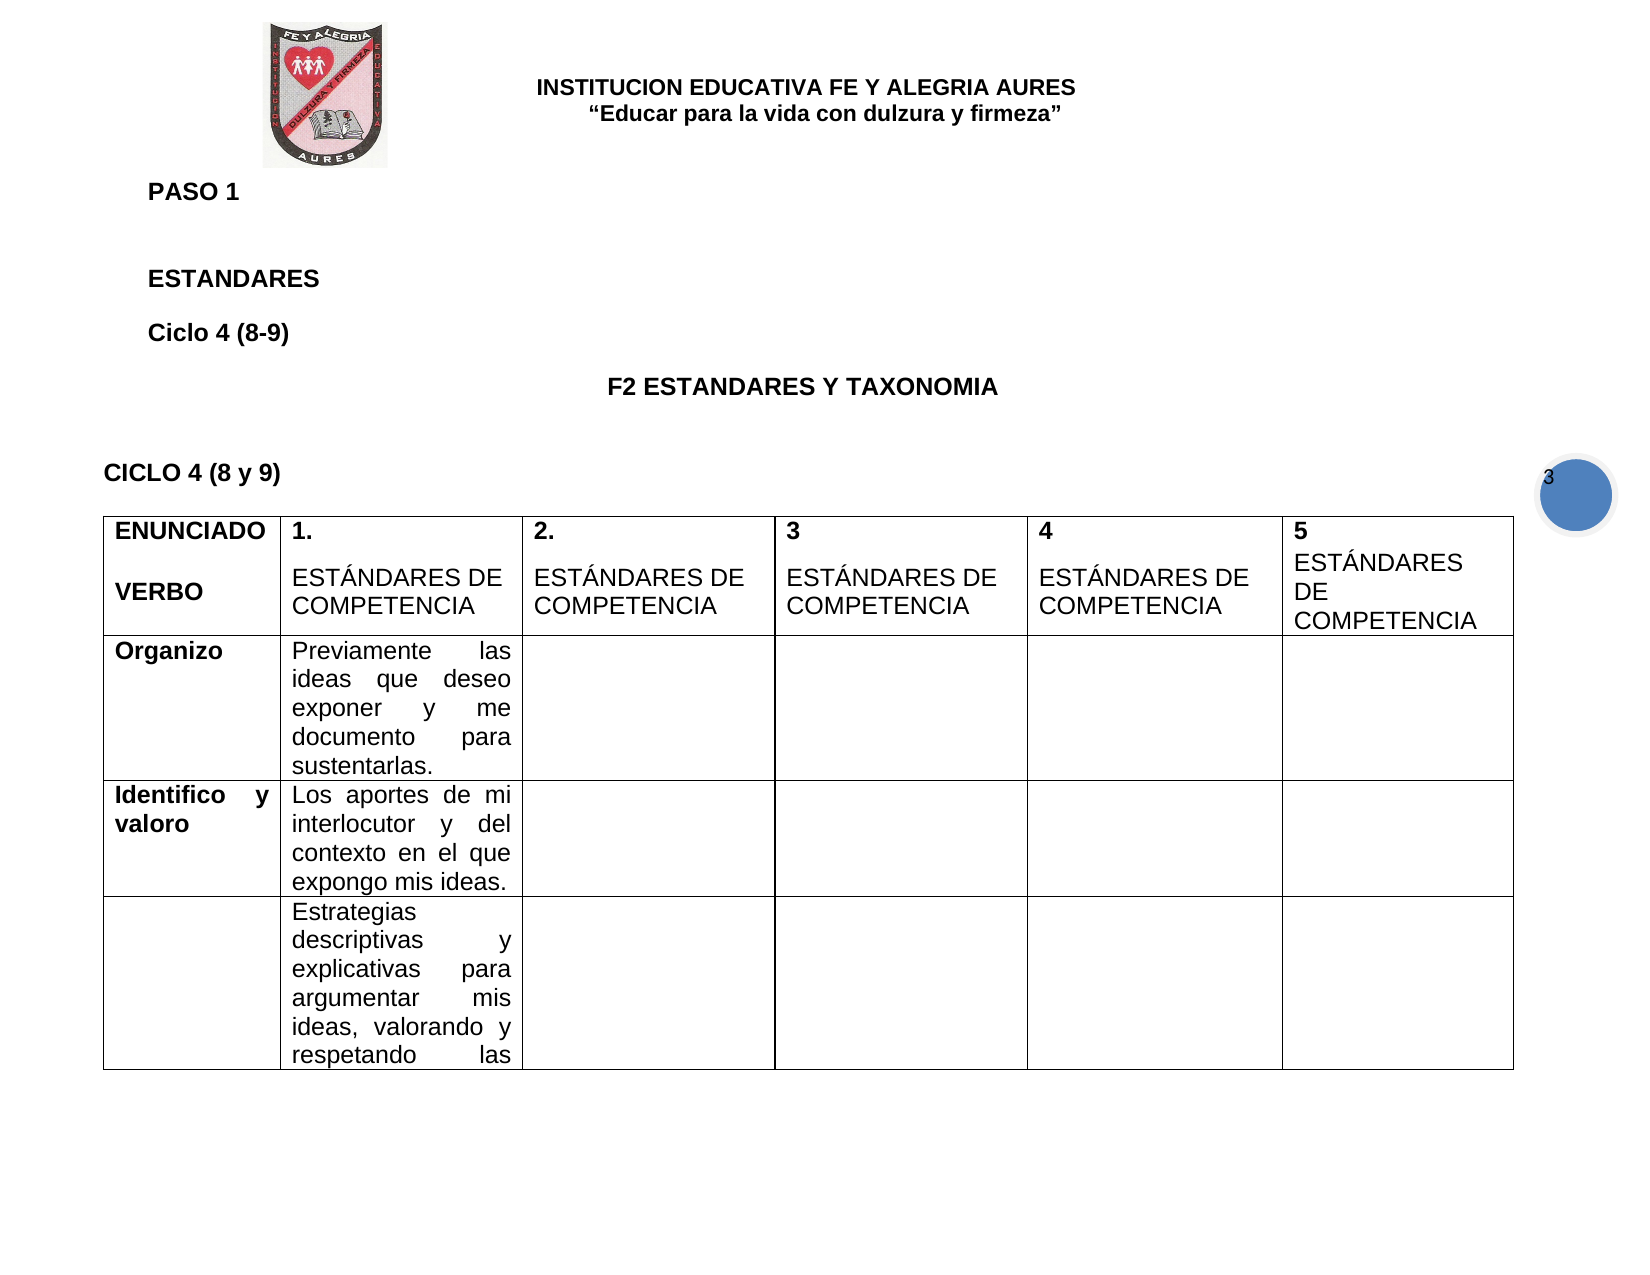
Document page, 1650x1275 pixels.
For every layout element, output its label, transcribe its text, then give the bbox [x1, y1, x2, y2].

table_cell ESTÁNDARES DE COMPETENCIA [523, 549, 774, 635]
text ESTANDARES [148, 264, 1502, 293]
picture [262, 22, 388, 167]
table_cell [1028, 636, 1282, 779]
table_cell [776, 781, 1027, 896]
table_cell [523, 636, 774, 779]
table_header 1. [281, 517, 522, 545]
table_cell Previamente las ideas que deseo exponer y me documento para sustentarlas. [281, 636, 522, 779]
table_cell Estrategias descriptivas y explicativas para argumentar mis ideas, valorando y respetando las normas básicas de la comunicación. [281, 897, 522, 1069]
table_cell ESTÁNDARES DE COMPETENCIA [281, 549, 522, 635]
table_cell [1283, 897, 1513, 1069]
text Ciclo 4 (8-9) [148, 318, 1502, 347]
table_cell [523, 897, 774, 1069]
table_header 4 [1028, 517, 1282, 545]
table_cell [1283, 781, 1513, 896]
table_cell Los aportes de mi interlocutor y del contexto en el que expongo mis ideas. [281, 781, 522, 896]
table_cell Organizo [104, 636, 280, 779]
table_cell [523, 781, 774, 896]
table_header ENUNCIADO [104, 517, 280, 545]
table_cell [776, 636, 1027, 779]
table_header 2. [523, 517, 774, 545]
table_cell [1283, 636, 1513, 779]
table_cell ESTÁNDARES DE COMPETENCIA [1283, 549, 1513, 635]
table_cell [1028, 897, 1282, 1069]
table_cell Identifico y valoro [104, 781, 280, 896]
table_cell ESTÁNDARES DE COMPETENCIA [776, 549, 1027, 635]
text CICLO 4 (8 y 9) [103, 458, 1502, 487]
table_header 3 [776, 517, 1027, 545]
table_header 5 [1283, 517, 1513, 545]
table_cell [776, 897, 1027, 1069]
table_cell ESTÁNDARES DE COMPETENCIA [1028, 549, 1282, 635]
text PASO 1 [148, 177, 1502, 206]
table_cell [1028, 781, 1282, 896]
table_cell VERBO [104, 549, 280, 635]
table_cell [104, 897, 280, 1069]
text F2 ESTANDARES Y TAXONOMIA [103, 372, 1502, 401]
